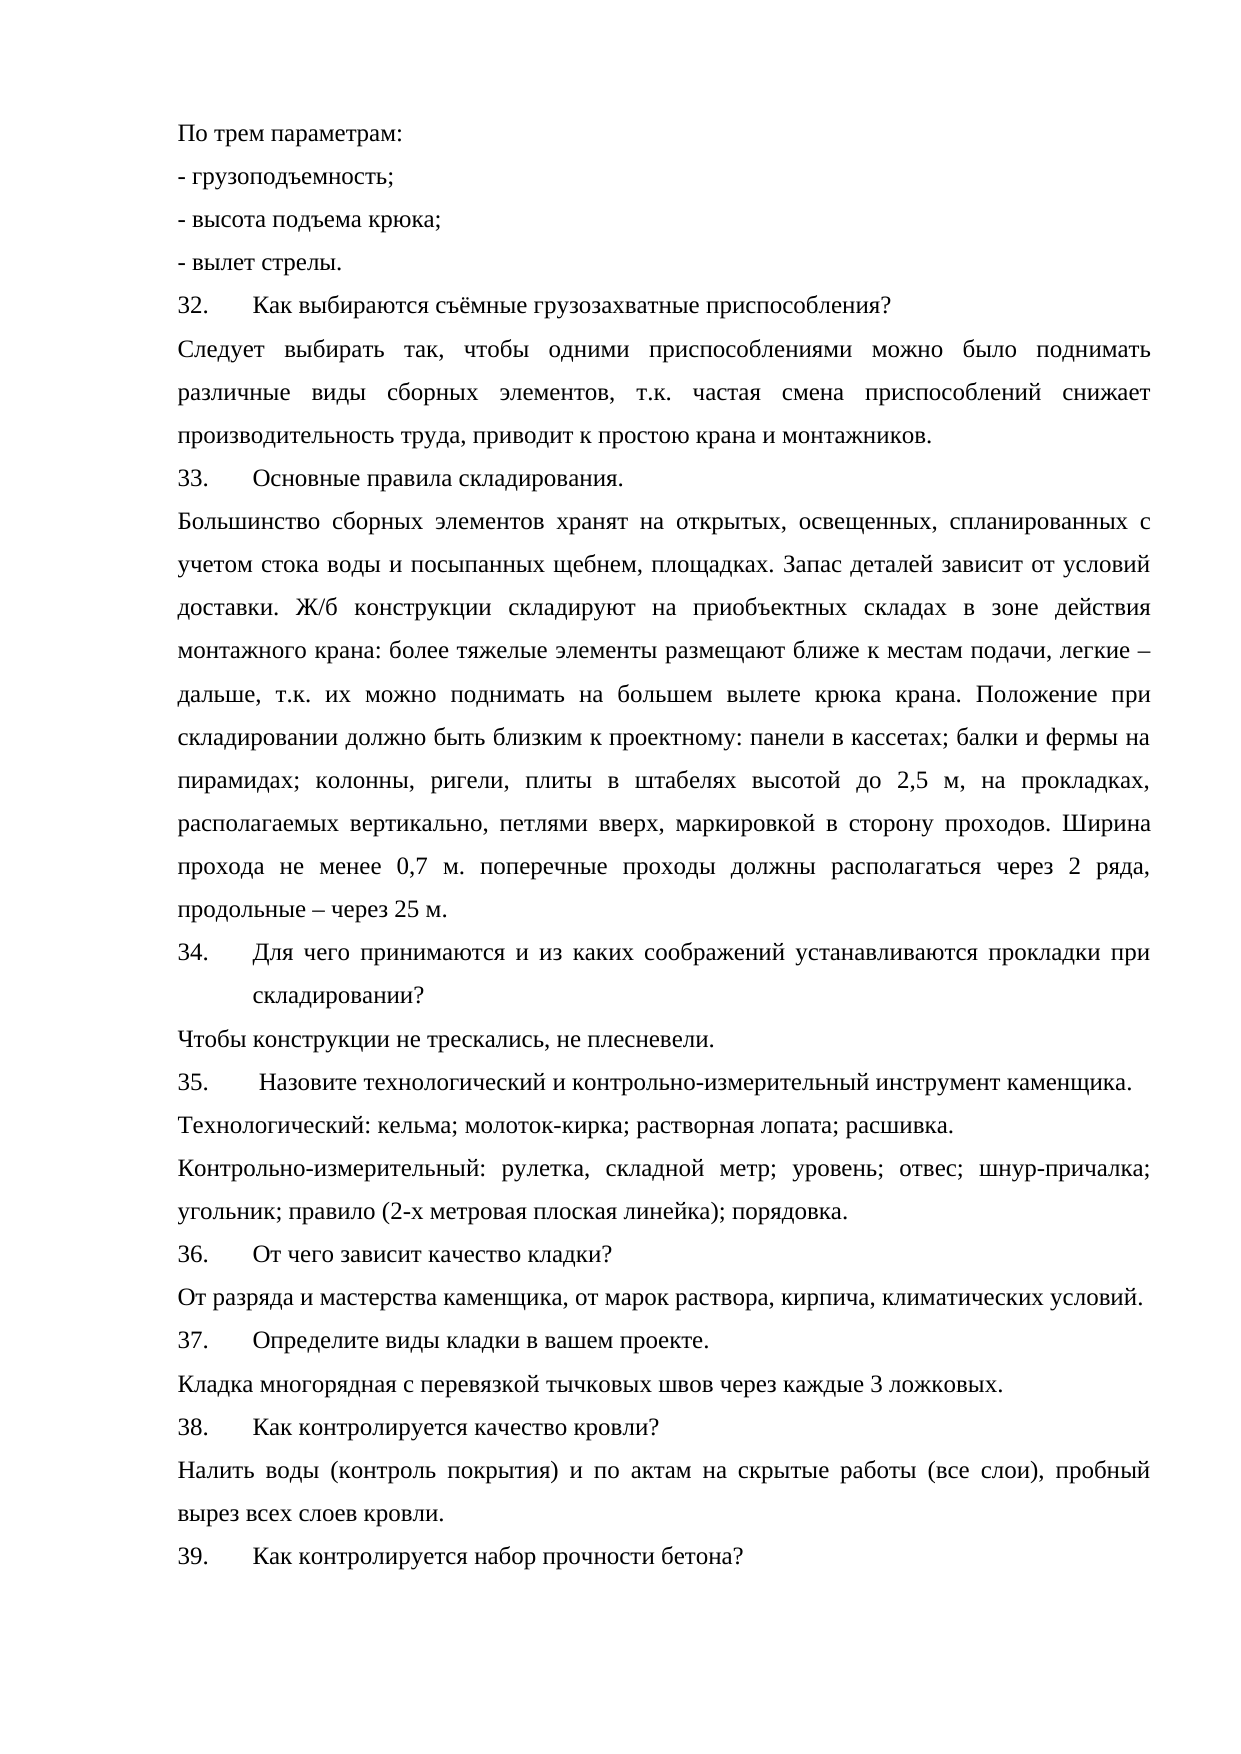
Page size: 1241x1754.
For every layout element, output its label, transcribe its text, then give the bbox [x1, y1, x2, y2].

text По трем параметрам: [177, 118, 1152, 147]
text Большинство сборных элементов хранят на открытых, освещенных, спланированных с учетом стока воды и посыпанных щебнем, площадках. Запас деталей зависит от условий доставки. Ж/б конструкции складируют на приобъектных складах в зоне действия монтажного крана: более тяжелые элементы размещают ближе к местам подачи, легкие – дальше, т.к. их можно поднимать на большем вылете крюка крана. Положение при складировании должно быть близким к проектному: панели в кассетах; балки и фермы на пирамидах; колонны, ригели, плиты в штабелях высотой до , на прокладках, располагаемых вертикально, петлями вверх, маркировкой в сторону проходов. Ширина прохода не менее . поперечные проходы должны располагаться через 2 ряда, продольные – через . [177, 506, 1152, 923]
text Технологический: кельма; молоток-кирка; растворная лопата; расшивка. [177, 1110, 1152, 1139]
text Чтобы конструкции не трескались, не плесневели. [177, 1024, 1152, 1052]
list Определите виды кладки в вашем проекте. [177, 1326, 1152, 1354]
text - грузоподъемность; [177, 161, 1152, 190]
text От разряда и мастерства каменщика, от марок раствора, кирпича, климатических условий. [177, 1282, 1152, 1311]
text Следует выбирать так, чтобы одними приспособлениями можно было поднимать различные виды сборных элементов, т.к. частая смена приспособлений снижает производительность труда, приводит к простою крана и монтажников. [177, 334, 1152, 449]
text Кладка многорядная с перевязкой тычковых швов через каждые 3 ложковых. [177, 1369, 1152, 1397]
list Как контролируется набор прочности бетона? [177, 1541, 1152, 1570]
text - вылет стрелы. [177, 247, 1152, 276]
list Назовите технологический и контрольно-измерительный инструмент каменщика. [177, 1067, 1152, 1096]
text - высота подъема крюка; [177, 204, 1152, 233]
text Контрольно-измерительный: рулетка, складной метр; уровень; отвес; шнур-причалка; угольник; правило (2-х метровая плоская линейка); порядовка. [177, 1153, 1152, 1225]
list Основные правила складирования. [177, 463, 1152, 492]
list От чего зависит качество кладки? [177, 1239, 1152, 1268]
list Как контролируется качество кровли? [177, 1412, 1152, 1441]
list Для чего принимаются и из каких соображений устанавливаются прокладки при складировании? [177, 937, 1152, 1009]
text Налить воды (контроль покрытия) и по актам на скрытые работы (все слои), пробный вырез всех слоев кровли. [177, 1455, 1152, 1527]
list Как выбираются съёмные грузозахватные приспособления? [177, 291, 1152, 319]
